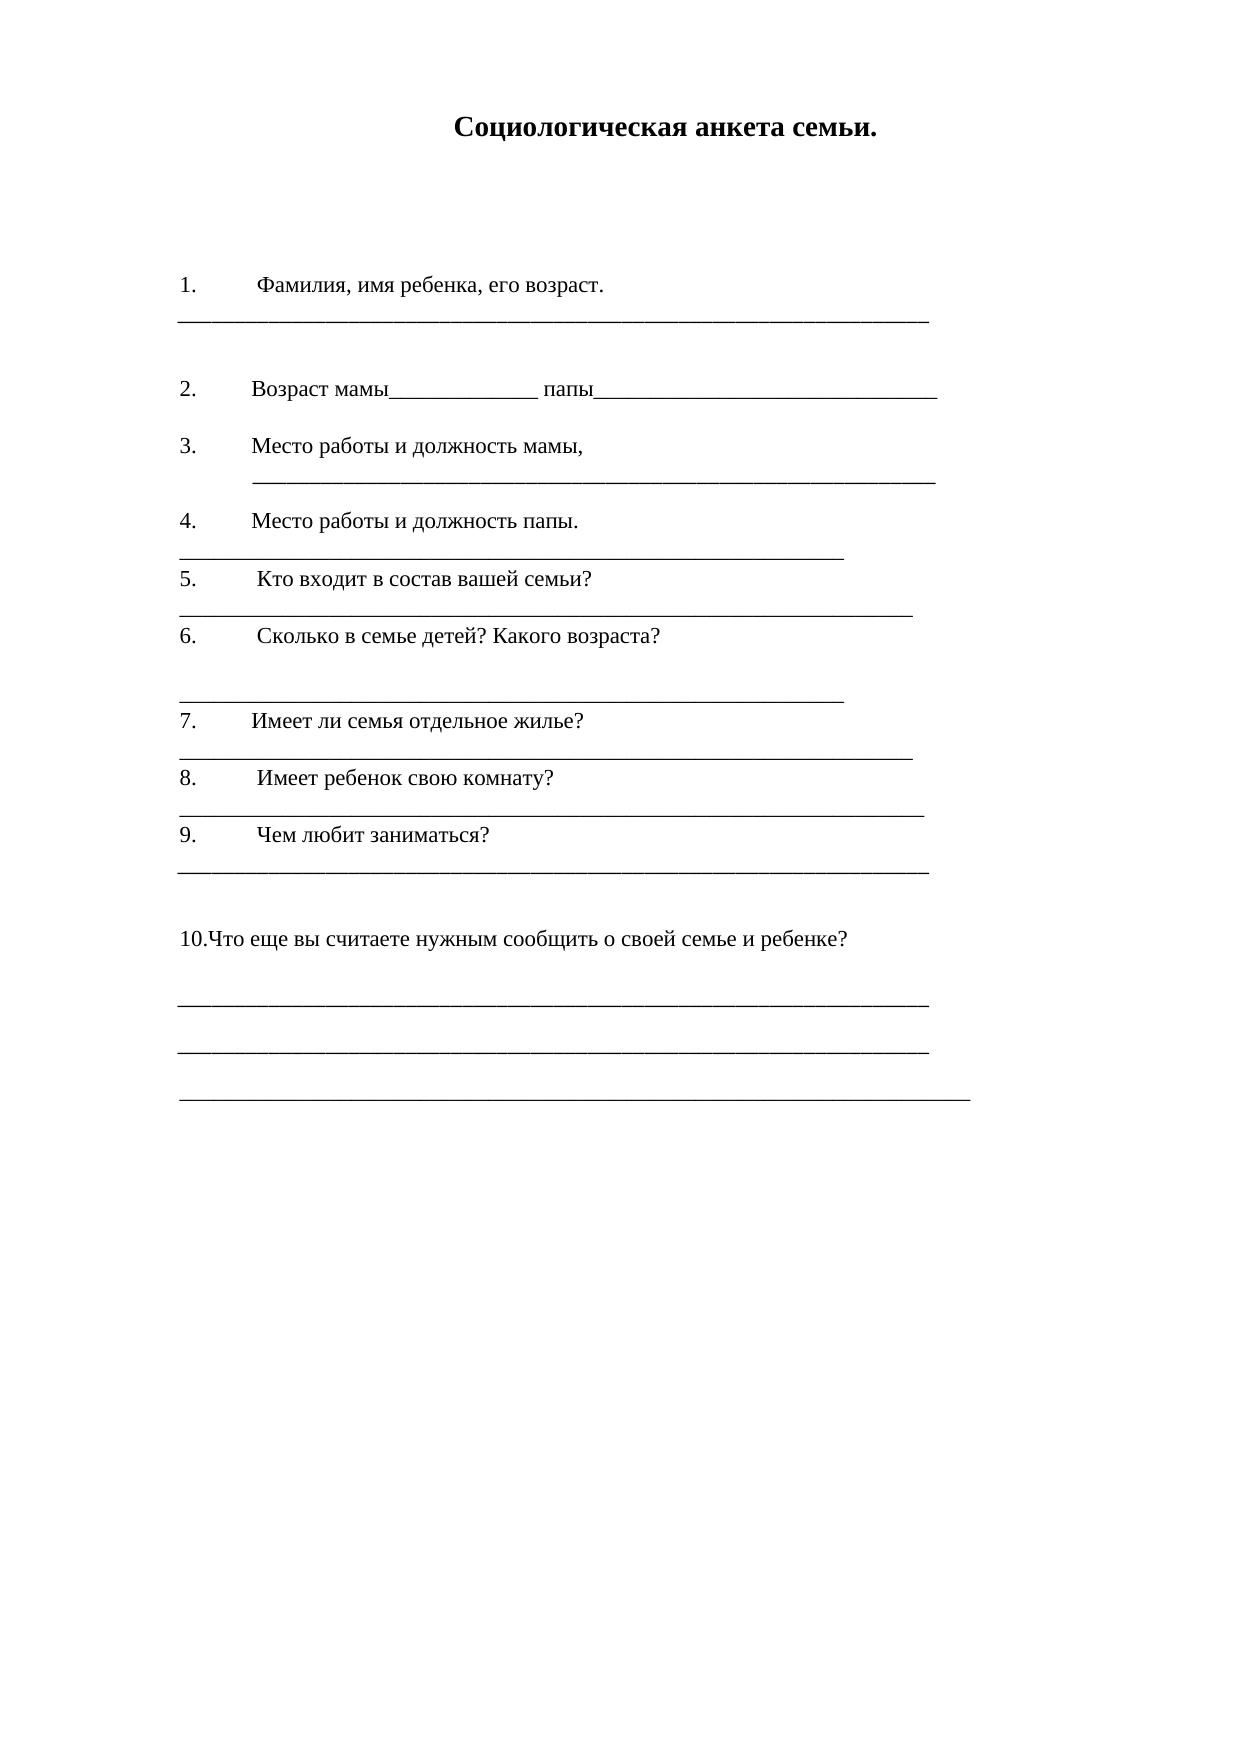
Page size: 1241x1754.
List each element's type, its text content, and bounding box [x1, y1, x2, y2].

list Сколько в семье детей? Какого возраста? [179, 620, 1152, 649]
text __________________________________________________________________ [177, 849, 1152, 877]
text _________________________________________________________________ [179, 792, 1152, 820]
text ________________________________________________________________ [179, 734, 1152, 763]
text __________________________________________________________ [179, 677, 1152, 706]
text __________________________________________________________________ [177, 1029, 1152, 1057]
text __________________________________________________________________ [177, 982, 1152, 1010]
text __________________________________________________________ [179, 535, 1152, 563]
list Кто входит в состав вашей семьи? [179, 563, 1152, 592]
text 10.Что еще вы считаете нужным сообщить о своей семье и ребенке? [179, 924, 1152, 953]
list ____________________________________________________________ [252, 459, 1152, 487]
text ________________________________________________________________ [179, 592, 1152, 620]
list Фамилия, имя ребенка, его возраст. [179, 270, 1152, 298]
text _____________________________________________________________________ [179, 1076, 1152, 1104]
text Социологическая анкета семьи. [179, 118, 1152, 141]
list Место работы и должность мамы, [179, 431, 1152, 459]
list Имеет ли семья отдельное жилье? [179, 706, 1152, 734]
list Место работы и должность папы. [179, 506, 1152, 535]
list Имеет ребенок свою комнату? [179, 763, 1152, 792]
text __________________________________________________________________ [177, 298, 1152, 326]
list Возраст мамы_____________ папы______________________________ [179, 374, 1152, 402]
list Чем любит заниматься? [179, 820, 1152, 849]
